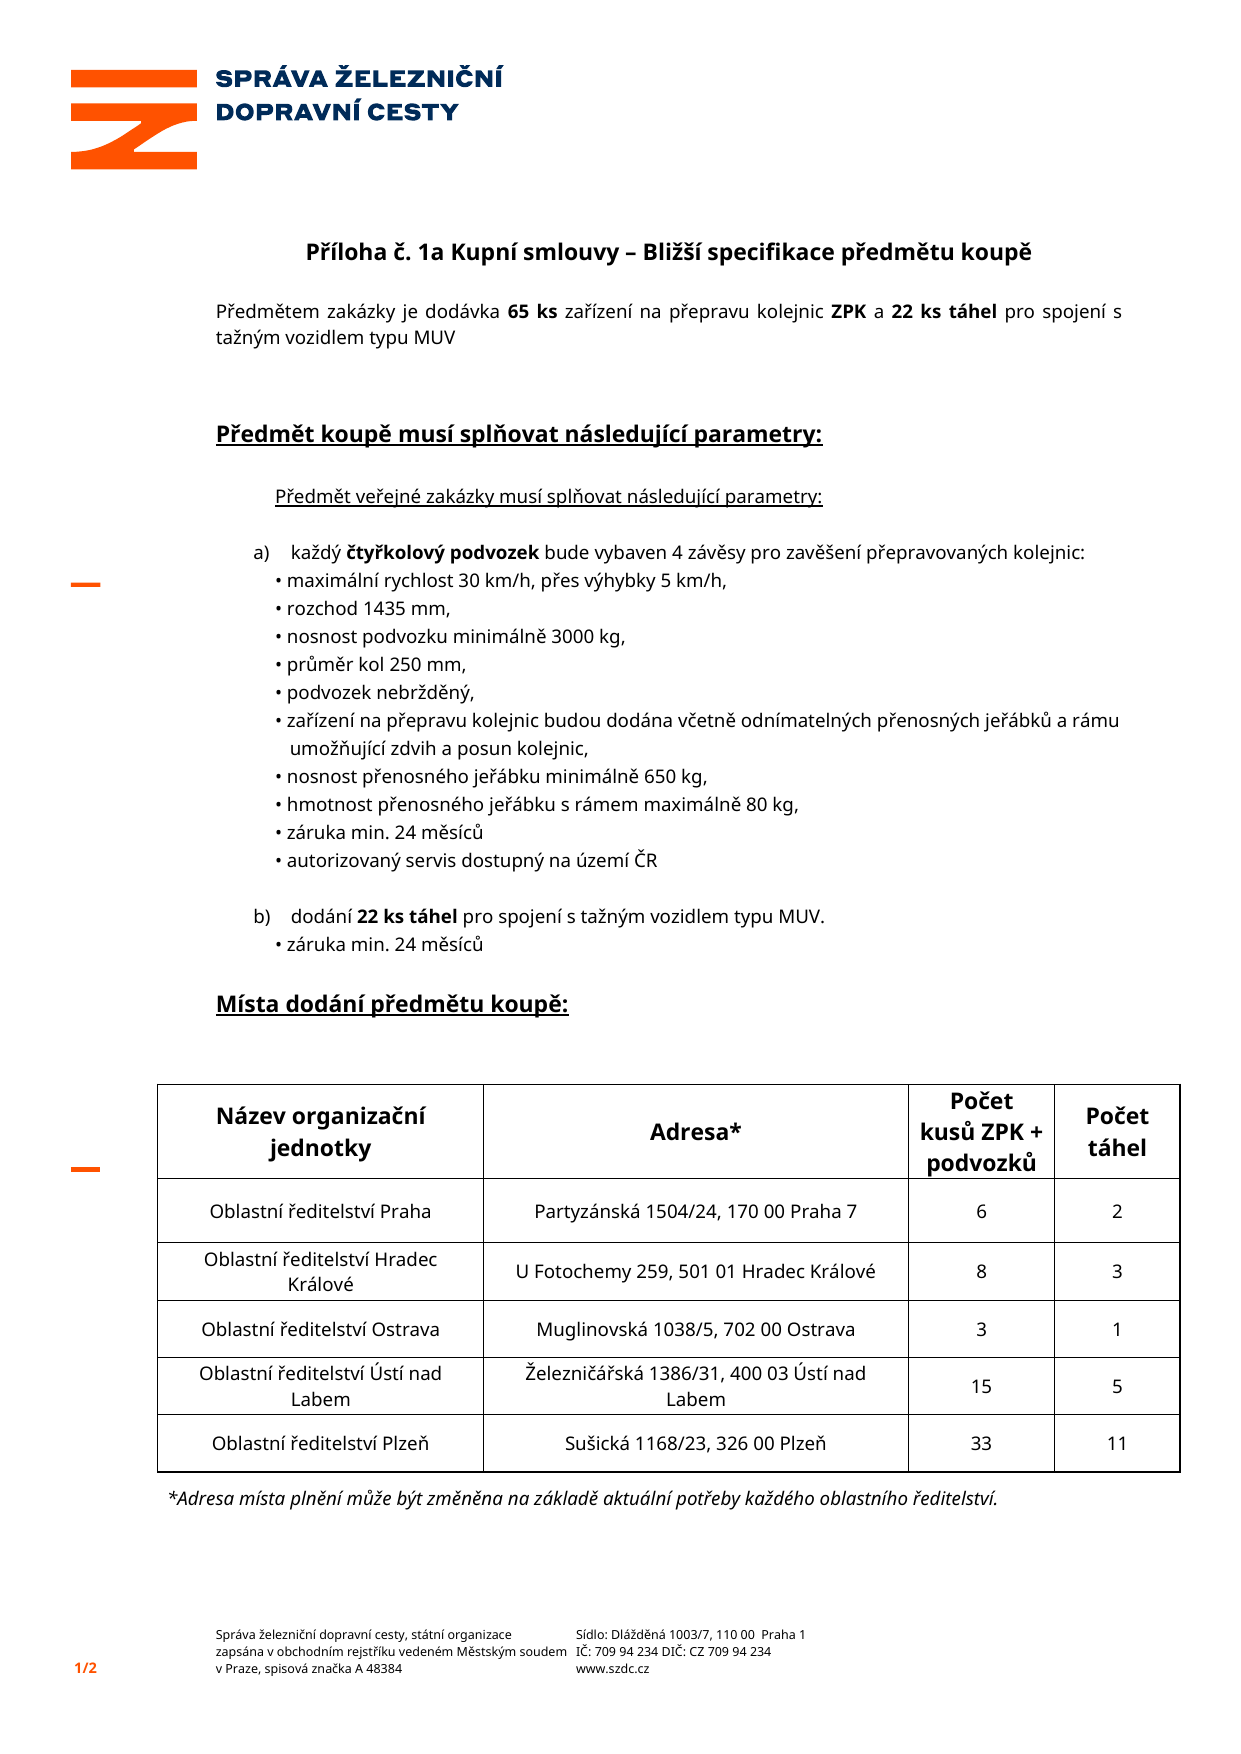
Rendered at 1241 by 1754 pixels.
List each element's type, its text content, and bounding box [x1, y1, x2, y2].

list dodání 22 ks táhel pro spojení s tažným vozidlem typu MUV. [253, 904, 1122, 929]
text • zařízení na přepravu kolejnic budou dodána včetně odnímatelných přenosných jeřábků a rámu umožňující zdvih a posun kolejnic, [275, 707, 1122, 761]
table_cell 33 [909, 1415, 1054, 1471]
text • autorizovaný servis dostupný na území ČR [275, 848, 1122, 873]
table_header Adresa* [484, 1085, 908, 1178]
table_cell Sušická 1168/23, 326 00 Plzeň [484, 1415, 908, 1471]
table_cell Partyzánská 1504/24, 170 00 Praha 7 [484, 1179, 908, 1242]
text • záruka min. 24 měsíců [275, 932, 1122, 957]
table_header Počet kusů ZPK + podvozků [909, 1085, 1054, 1178]
table_header Počet táhel [1055, 1085, 1179, 1178]
table_cell Oblastní ředitelství Hradec Králové [158, 1243, 483, 1299]
table_cell U Fotochemy 259, 501 01 Hradec Králové [484, 1243, 908, 1299]
table_cell Železničářská 1386/31, 400 03 Ústí nad Labem [484, 1358, 908, 1414]
table_cell 3 [909, 1301, 1054, 1357]
text • podvozek nebržděný, [275, 679, 1122, 705]
text • rozchod 1435 mm, [275, 595, 1122, 621]
text • záruka min. 24 měsíců [275, 819, 1122, 845]
table_cell Oblastní ředitelství Ostrava [158, 1301, 483, 1357]
table_header Název organizační jednotky [158, 1085, 483, 1178]
text *Adresa místa plnění může být změněna na základě aktuální potřeby každého oblastního ředitelství. [157, 1485, 1122, 1511]
text Předmětem zakázky je dodávka 65 ks zařízení na přepravu kolejnic ZPK a 22 ks táhel pro spojení s tažným vozidlem typu MUV [216, 299, 1122, 350]
text Předmět koupě musí splňovat následující parametry: [216, 418, 1122, 449]
table_cell Oblastní ředitelství Ústí nad Labem [158, 1358, 483, 1414]
table_cell 1 [1055, 1301, 1179, 1357]
list každý čtyřkolový podvozek bude vybaven 4 závěsy pro zavěšení přepravovaných kolejnic: [253, 539, 1122, 565]
table_cell 6 [909, 1179, 1054, 1242]
table_cell 8 [909, 1243, 1054, 1299]
text Místa dodání předmětu koupě: [216, 988, 1122, 1019]
text Předmět veřejné zakázky musí splňovat následující parametry: [275, 483, 1122, 509]
table_cell Oblastní ředitelství Praha [158, 1179, 483, 1242]
text • maximální rychlost 30 km/h, přes výhybky 5 km/h, [275, 567, 1122, 593]
table_cell Oblastní ředitelství Plzeň [158, 1415, 483, 1471]
table_cell 11 [1055, 1415, 1179, 1471]
text Příloha č. 1a Kupní smlouvy – Bližší specifikace předmětu koupě [216, 236, 1122, 268]
text • nosnost přenosného jeřábku minimálně 650 kg, [275, 763, 1122, 789]
text • hmotnost přenosného jeřábku s rámem maximálně 80 kg, [275, 792, 1122, 817]
table_cell 5 [1055, 1358, 1179, 1414]
table_cell Muglinovská 1038/5, 702 00 Ostrava [484, 1301, 908, 1357]
table_cell 2 [1055, 1179, 1179, 1242]
table_cell 15 [909, 1358, 1054, 1414]
table_cell 3 [1055, 1243, 1179, 1299]
text • průměr kol 250 mm, [275, 651, 1122, 677]
text • nosnost podvozku minimálně 3000 kg, [275, 623, 1122, 649]
